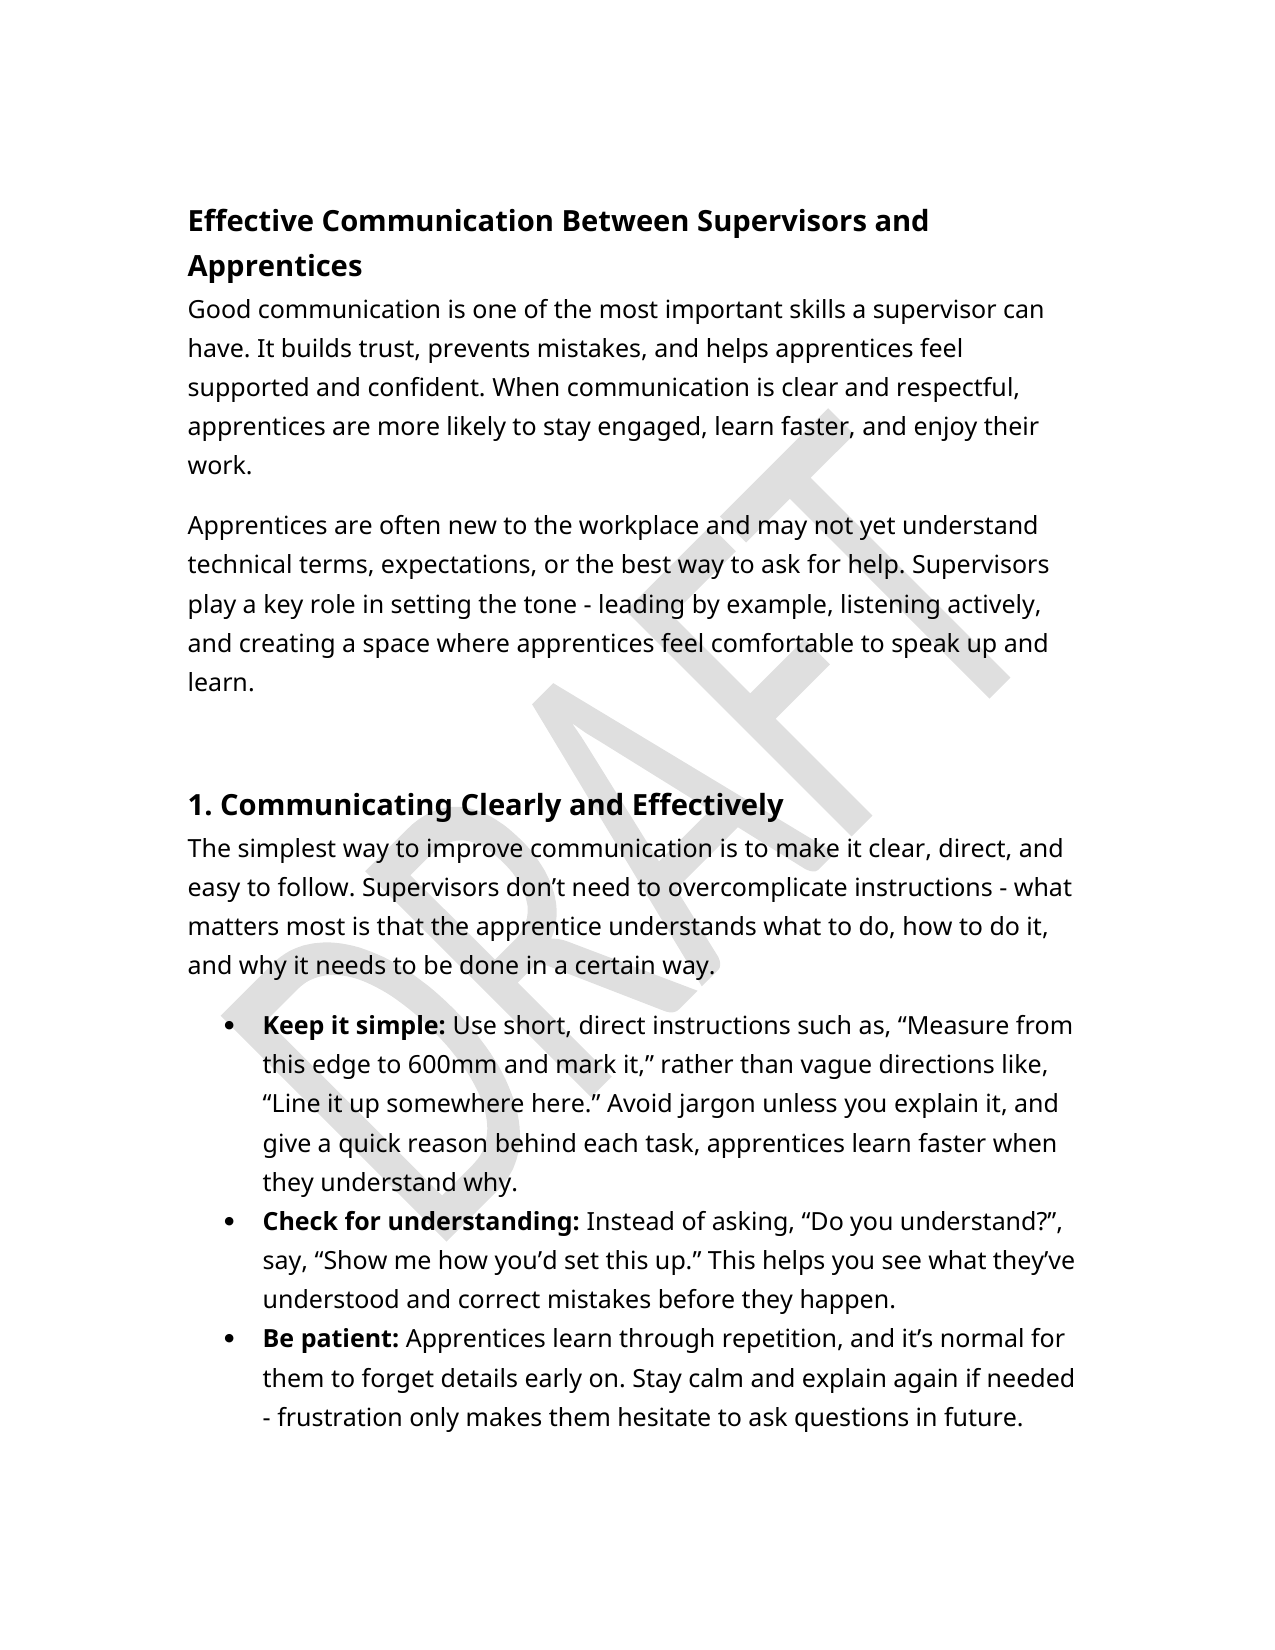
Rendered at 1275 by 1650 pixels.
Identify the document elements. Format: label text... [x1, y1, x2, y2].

text Good communication is one of the most important skills a supervisor can have. It builds trust, prevents mistakes, and helps apprentices feel supported and confident. When communication is clear and respectful, apprentices are more likely to stay engaged, learn faster, and enjoy their work. [187, 291, 1087, 482]
list Check for understanding: Instead of asking, “Do you understand?”, say, “Show me how you’d set this up.” This helps you see what they’ve understood and correct mistakes before they happen. [225, 1203, 1087, 1316]
text The simplest way to improve communication is to make it clear, direct, and easy to follow. Supervisors don’t need to overcomplicate instructions - what matters most is that the apprentice understands what to do, how to do it, and why it needs to be done in a certain way. [187, 830, 1087, 982]
list Keep it simple: Use short, direct instructions such as, “Measure from this edge to 600mm and mark it,” rather than vague directions like, “Line it up somewhere here.” Avoid jargon unless you explain it, and give a quick reason behind each task, apprentices learn faster when they understand why. [225, 1008, 1087, 1198]
text Apprentices are often new to the workplace and may not yet understand technical terms, expectations, or the best way to ask for help. Supervisors play a key role in setting the tone - leading by example, listening actively, and creating a space where apprentices feel comfortable to speak up and learn. [187, 508, 1087, 699]
subtitle 1. Communicating Clearly and Effectively [187, 784, 1087, 824]
list Be patient: Apprentices learn through repetition, and it’s normal for them to forget details early on. Stay calm and explain again if needed - frustration only makes them hesitate to ask questions in future. [225, 1321, 1087, 1433]
subtitle Effective Communication Between Supervisors and Apprentices [187, 200, 1087, 285]
